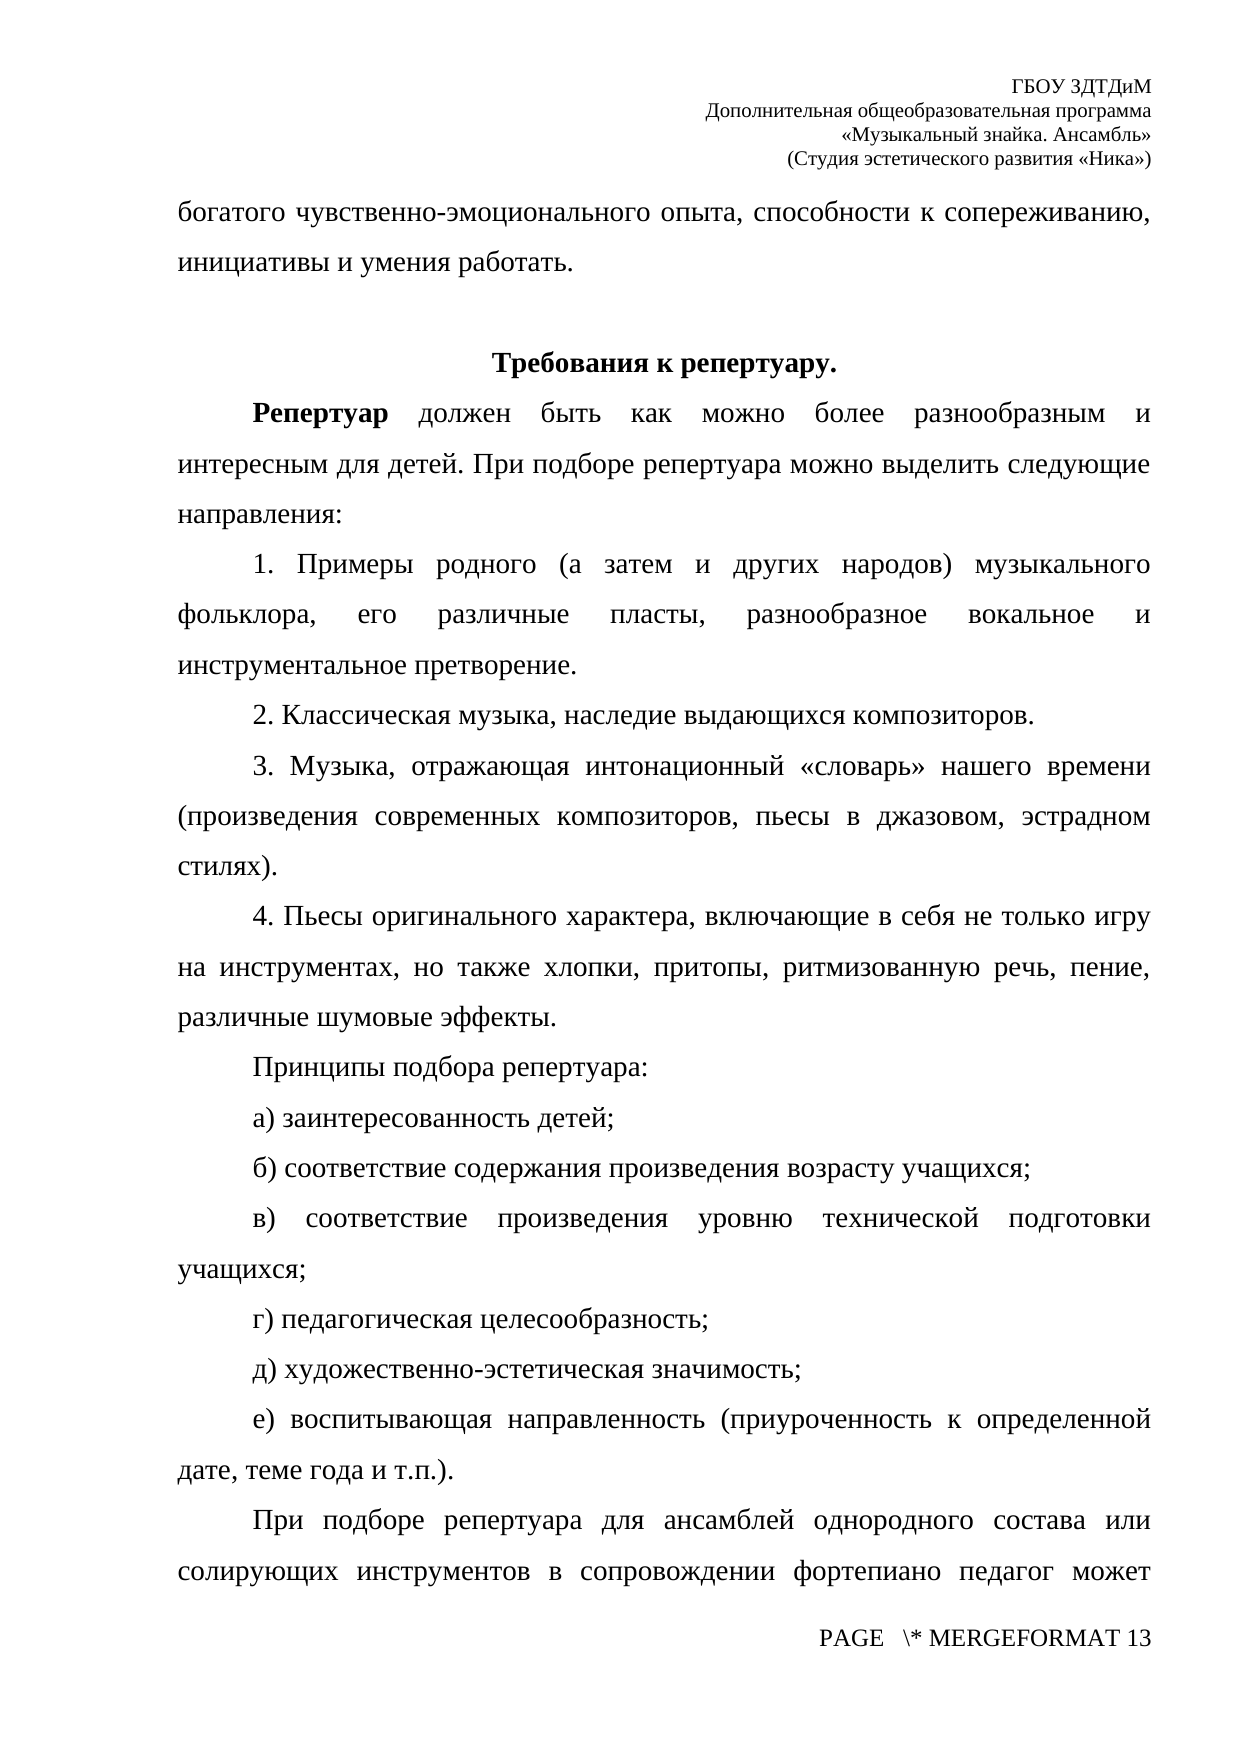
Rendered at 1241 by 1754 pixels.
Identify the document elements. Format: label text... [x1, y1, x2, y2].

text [177, 1502, 1152, 1586]
text 1. Примеры родного (а затем и других народов) музыкального фольклора, его различные пласты, разнообразное вокальное и инструментальное претворение. [177, 546, 1152, 681]
text е) воспитывающая направленность (приуроченность к определенной дате, теме года и т.п.). [177, 1402, 1152, 1486]
text Принципы подбора репертуара: [177, 1049, 1152, 1083]
text г) педагогическая целесообразность; [177, 1301, 1152, 1334]
text д) художественно-эстетическая значимость; [177, 1351, 1152, 1385]
text 2. Классическая музыка, наследие выдающихся композиторов. [177, 697, 1152, 731]
text б) соответствие содержания произведения возрасту учащихся; [177, 1150, 1152, 1184]
text а) заинтересованность детей; [177, 1100, 1152, 1133]
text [177, 194, 1152, 278]
text 4. Пьесы оригинального характера, включающие в себя не только игру на инструментах, но также хлопки, притопы, ритмизованную речь, пение, различные шумовые эффекты. [177, 898, 1152, 1033]
text Требования к репертуару. [177, 345, 1152, 379]
text в) соответствие произведения уровню технической подготовки учащихся; [177, 1200, 1152, 1284]
text 3. Музыка, отражающая интонационный «словарь» нашего времени (произведения современных композиторов, пьесы в джазовом, эстрадном стилях). [177, 748, 1152, 882]
text Репертуар должен быть как можно более разнообразным и интересным для детей. При подборе репертуара можно выделить следующие направления: [177, 395, 1152, 529]
